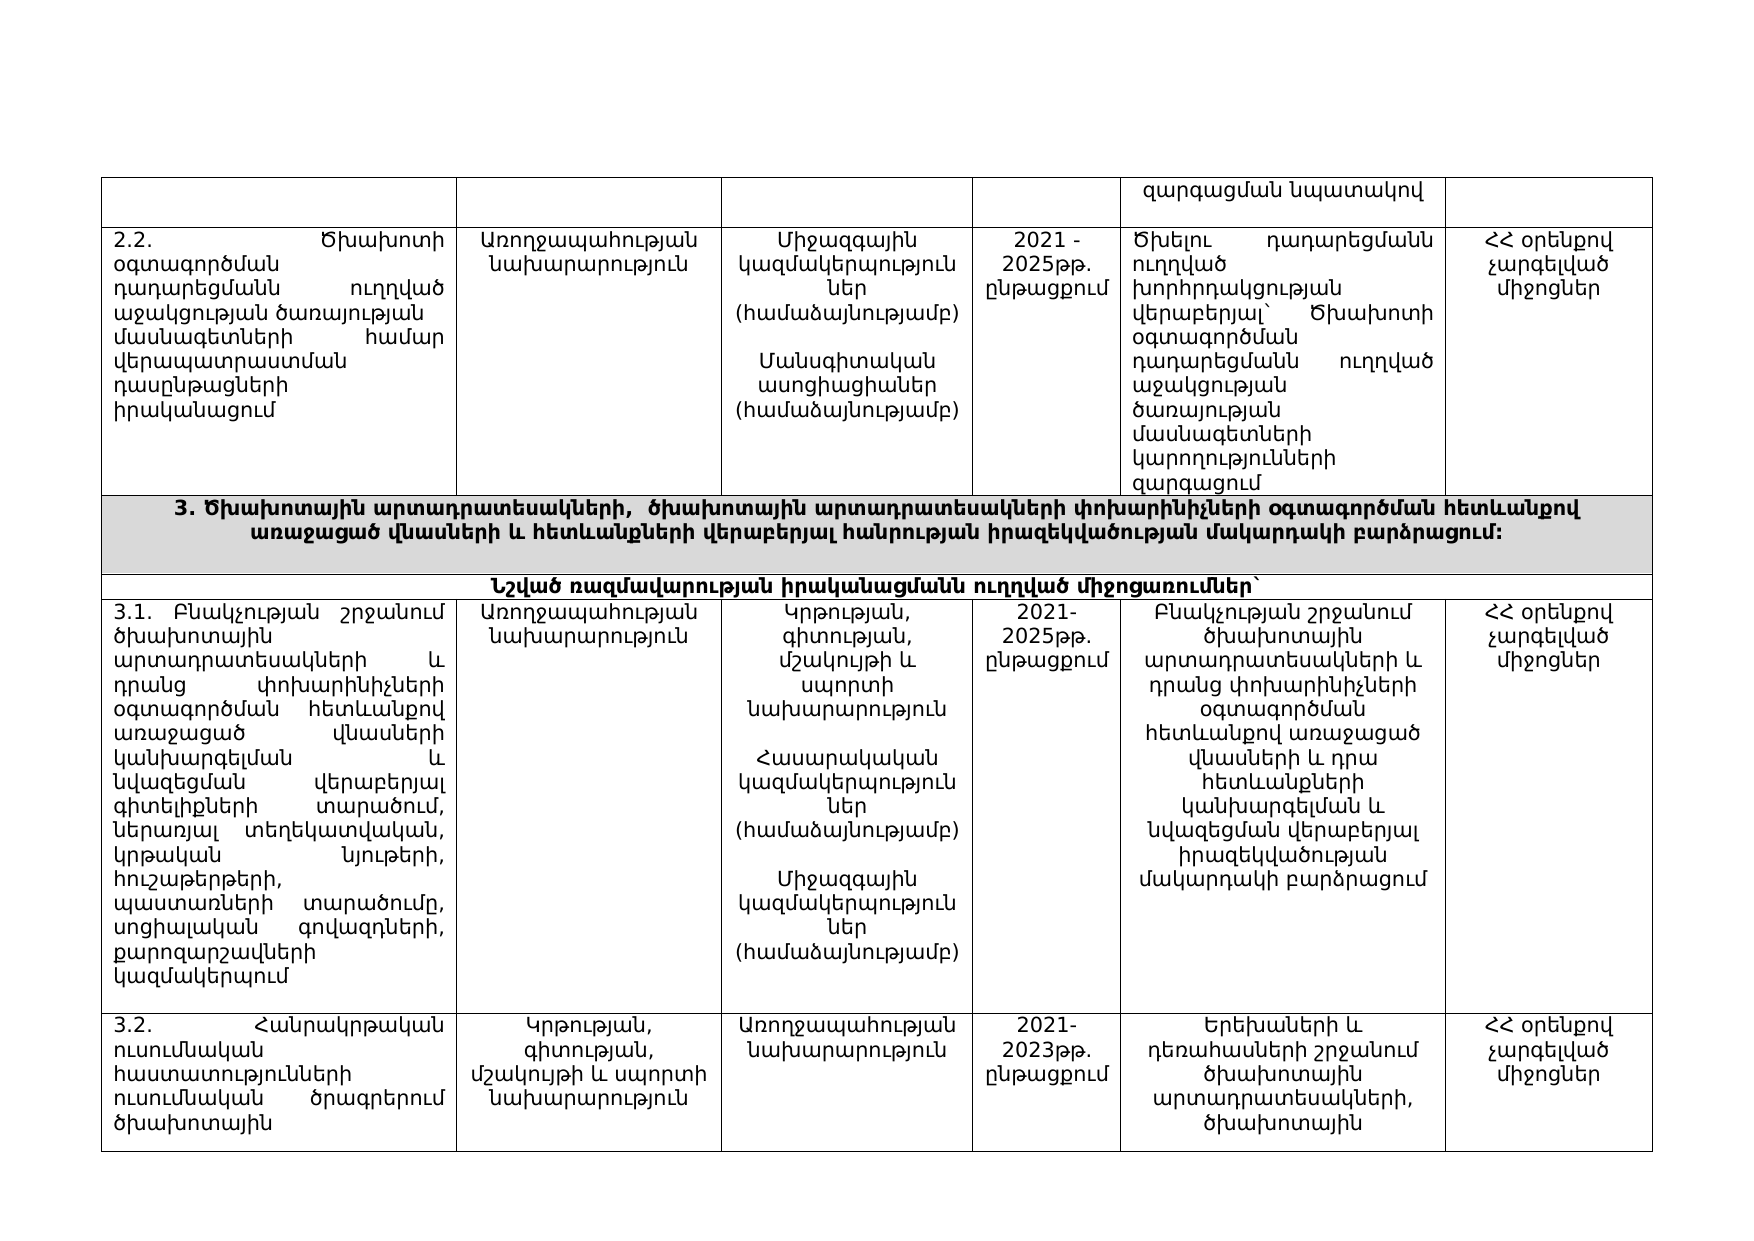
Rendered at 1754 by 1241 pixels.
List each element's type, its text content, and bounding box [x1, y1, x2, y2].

table_cell Բնակչության շրջանում ծխախոտային արտադրատեսակների և դրանց փոխարինիչների օգտագործման հետևանքով առաջացած վնասների և դրա հետևանքների կանխարգելման և նվազեցման վերաբերյալ իրազեկվածության մակարդակի բարձրացում [1121, 600, 1445, 1012]
table_cell Առողջապահության նախարարություն [457, 600, 721, 1012]
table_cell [102, 1014, 456, 1151]
table_cell 2021-2025թթ. ընթացքում [973, 600, 1120, 1012]
table_cell Նշված ռազմավարության իրականացմանն ուղղված միջոցառումներ` [102, 575, 1652, 599]
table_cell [1446, 1014, 1652, 1151]
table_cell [722, 178, 972, 227]
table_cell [1446, 178, 1652, 227]
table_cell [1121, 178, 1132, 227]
table_cell Առողջապահության նախարարություն [457, 228, 721, 495]
table_cell 3.1. Բնակչության շրջանում ծխախոտային արտադրատեսակների և դրանց փոխարինիչների օգտագործման հետևանքով առաջացած վնասների կանխարգելման և նվազեցման վերաբերյալ գիտելիքների տարածում, ներառյալ տեղեկատվական, կրթական նյութերի, հուշաթերթերի, պաստառների տարածումը, սոցիալական գովազդների, քարոզարշավների կազմակերպում [102, 600, 456, 1012]
table_cell ՀՀ օրենքով չարգելված միջոցներ [1446, 600, 1652, 1012]
table_cell 3. Ծխախոտային արտադրատեսակների, ծխախոտային արտադրատեսակների փոխարինիչների օգտագործման հետևանքով առաջացած վնասների և հետևանքների վերաբերյալ հանրության իրազեկվածության մակարդակի բարձրացում: [102, 496, 1652, 573]
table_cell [1121, 1014, 1445, 1151]
table_cell Կրթության, գիտության, մշակույթի և սպորտի նախարարություն Հասարակական կազմակերպություններ (համաձայնությամբ) Միջազգային կազմակերպություններ (համաձայնությամբ) [722, 600, 972, 1012]
table_cell Միջազգային կազմակերպություններ (համաձայնությամբ) Մանսգիտական ասոցիացիաներ (համաձայնությամբ) [722, 228, 972, 495]
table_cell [457, 178, 721, 227]
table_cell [973, 178, 1120, 227]
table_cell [457, 1014, 721, 1151]
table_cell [102, 178, 456, 227]
table_cell 2.2. Ծխախոտի օգտագործման դադարեցմանն ուղղված աջակցության ծառայության մասնագետների համար վերապատրաստման դասընթացների իրականացում [102, 228, 456, 495]
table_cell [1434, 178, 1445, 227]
table_cell ՀՀ օրենքով չարգելված միջոցներ [1446, 228, 1652, 495]
table_cell 2021 - 2025թթ. ընթացքում [973, 228, 1120, 495]
table_cell Ծխելու դադարեցմանն ուղղված խորհրդակցության վերաբերյալ` Ծխախոտի օգտագործման դադարեցմանն ուղղված աջակցության ծառայության մասնագետների կարողությունների զարգացում [1121, 228, 1445, 495]
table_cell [973, 1014, 1120, 1151]
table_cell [722, 1014, 972, 1151]
